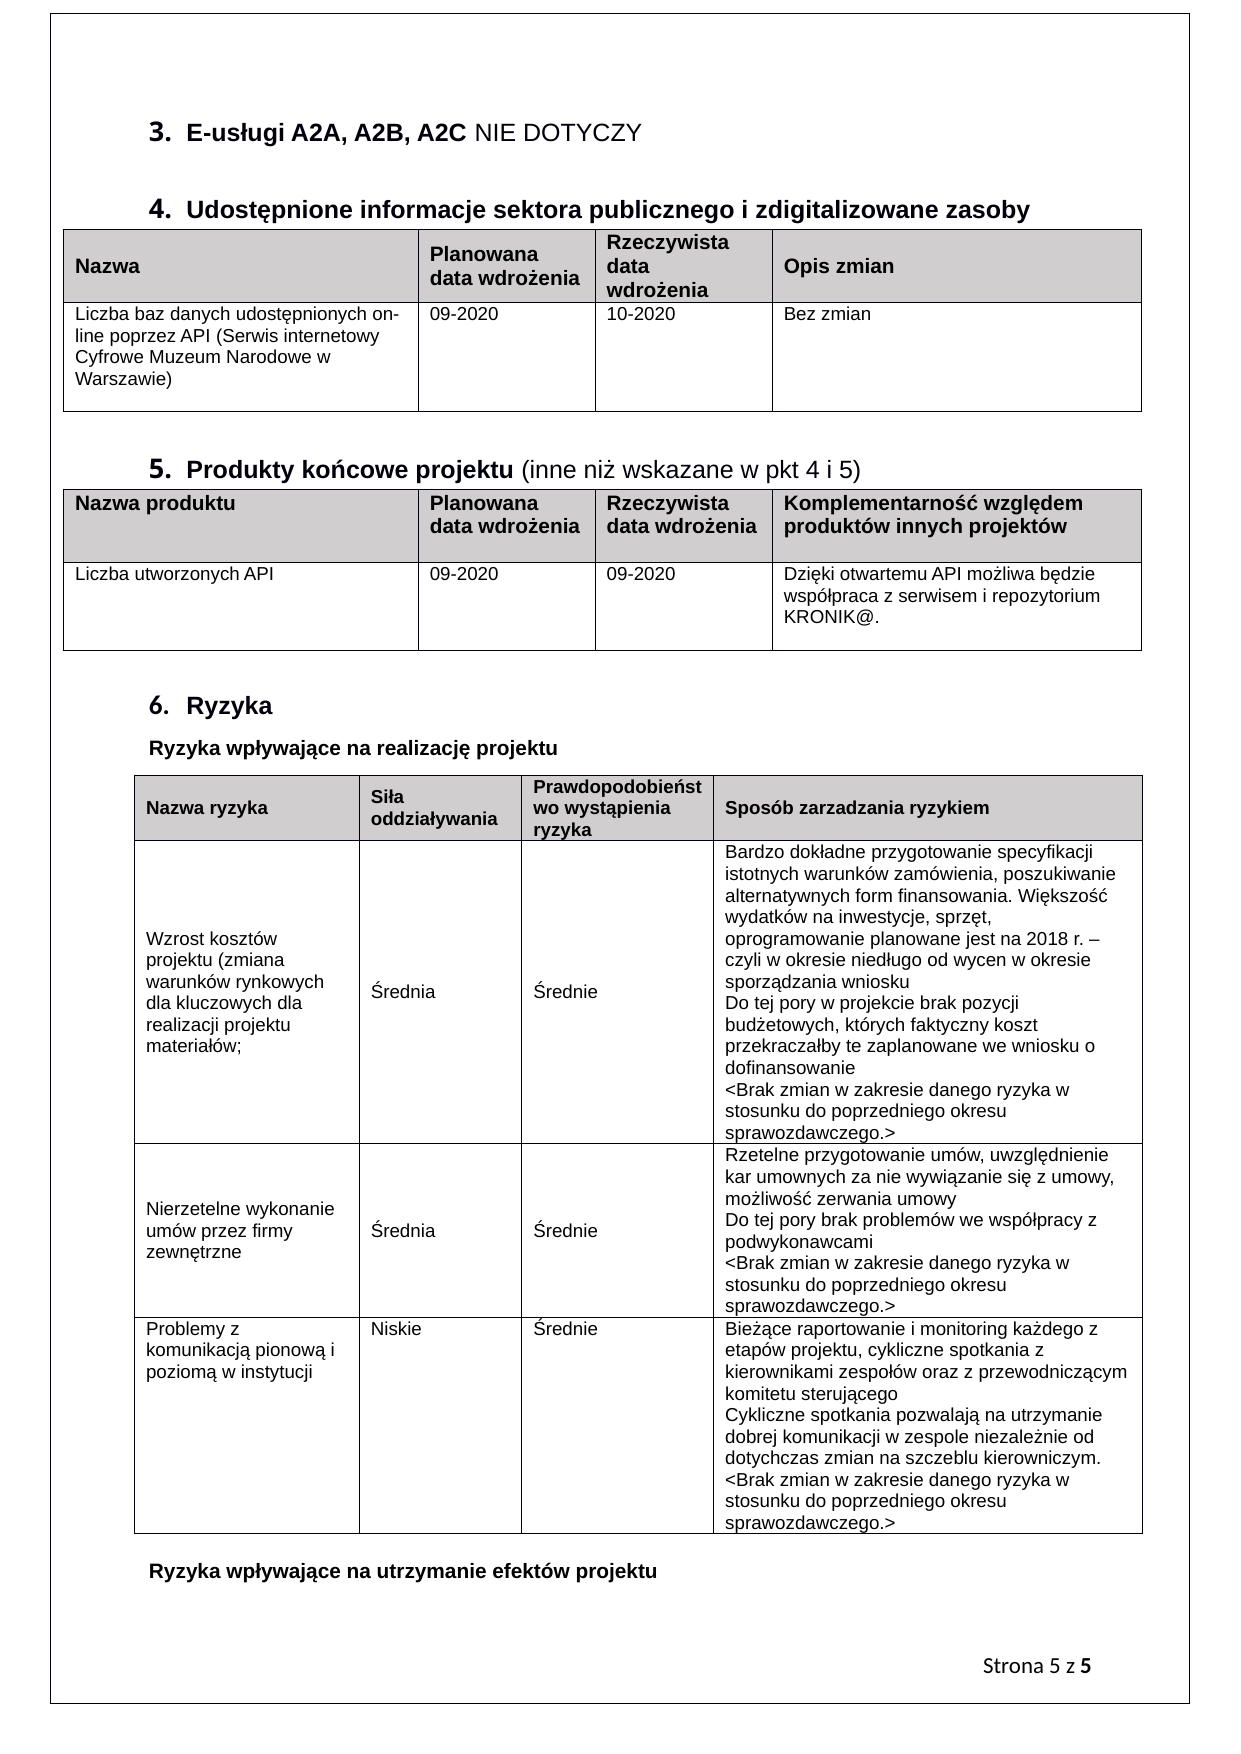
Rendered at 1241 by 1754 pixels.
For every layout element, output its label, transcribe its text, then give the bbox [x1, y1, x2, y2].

table_cell Średnie [522, 1144, 713, 1317]
table_cell Problemy z komunikacją pionową i poziomą w instytucji [135, 1318, 359, 1533]
table_cell 09-2020 [419, 303, 595, 411]
table_cell Bardzo dokładne przygotowanie specyfikacji istotnych warunków zamówienia, poszukiwanie alternatywnych form finansowania. Większość wydatków na inwestycje, sprzęt, oprogramowanie planowane jest na 2018 r. – czyli w okresie niedługo od wycen w okresie sporządzania wniosku Do tej pory w projekcie brak pozycji budżetowych, których faktyczny koszt przekraczałby te zaplanowane we wniosku o dofinansowanie <Brak zmian w zakresie danego ryzyka w stosunku do poprzedniego okresu sprawozdawczego.> [714, 841, 1142, 1143]
table_cell 09-2020 [419, 563, 595, 649]
table_cell Liczba utworzonych API [64, 563, 418, 649]
table_cell Rzetelne przygotowanie umów, uwzględnienie kar umownych za nie wywiązanie się z umowy, możliwość zerwania umowy Do tej pory brak problemów we współpracy z podwykonawcami <Brak zmian w zakresie danego ryzyka w stosunku do poprzedniego okresu sprawozdawczego.> [714, 1144, 1142, 1317]
text Ryzyka wpływające na realizację projektu [149, 736, 1092, 760]
table_cell Średnia [360, 1144, 521, 1317]
text Ryzyka wpływające na utrzymanie efektów projektu [149, 1559, 1092, 1583]
table_cell Nierzetelne wykonanie umów przez firmy zewnętrzne [135, 1144, 359, 1317]
table_header Komplementarność względem produktów innych projektów [773, 490, 1141, 562]
table_cell Bieżące raportowanie i monitoring każdego z etapów projektu, cykliczne spotkania z kierownikami zespołów oraz z przewodniczącym komitetu sterującego Cykliczne spotkania pozwalają na utrzymanie dobrej komunikacji w zespole niezależnie od dotychczas zmian na szczeblu kierowniczym. <Brak zmian w zakresie danego ryzyka w stosunku do poprzedniego okresu sprawozdawczego.> [714, 1318, 1142, 1533]
table_header Siła oddziaływania [360, 776, 521, 840]
subtitle E-usługi A2A, A2B, A2C NIE DOTYCZY [149, 112, 1092, 149]
table_cell Wzrost kosztów projektu (zmiana warunków rynkowych dla kluczowych dla realizacji projektu materiałów; [135, 841, 359, 1143]
table_cell 09-2020 [596, 563, 772, 649]
table_header Planowana data wdrożenia [419, 490, 595, 562]
table_header Rzeczywista data wdrożenia [596, 490, 772, 562]
table_header Sposób zarzadzania ryzykiem [714, 776, 1142, 840]
list Ryzyka [149, 688, 1092, 721]
table_header Opis zmian [773, 230, 1141, 302]
table_header Planowana data wdrożenia [419, 230, 595, 302]
table_cell 10-2020 [596, 303, 772, 411]
table_cell Niskie [360, 1318, 521, 1533]
table_cell Średnie [522, 1318, 713, 1533]
table_cell Bez zmian [773, 303, 1141, 411]
table_cell Średnie [522, 841, 713, 1143]
table_cell Dzięki otwartemu API możliwa będzie współpraca z serwisem i repozytorium KRONIK@. [773, 563, 1141, 649]
table_header Prawdopodobieństwo wystąpienia ryzyka [522, 776, 713, 840]
subtitle Udostępnione informacje sektora publicznego i zdigitalizowane zasoby [149, 189, 1092, 226]
table_cell Średnia [360, 841, 521, 1143]
table_header Rzeczywista data wdrożenia [596, 230, 772, 302]
table_header Nazwa ryzyka [135, 776, 359, 840]
table_header Nazwa [64, 230, 418, 302]
subtitle Produkty końcowe projektu (inne niż wskazane w pkt 4 i 5) [149, 449, 1092, 486]
table_header Nazwa produktu [64, 490, 418, 562]
table_cell Liczba baz danych udostępnionych on-line poprzez API (Serwis internetowy Cyfrowe Muzeum Narodowe w Warszawie) [64, 303, 418, 411]
